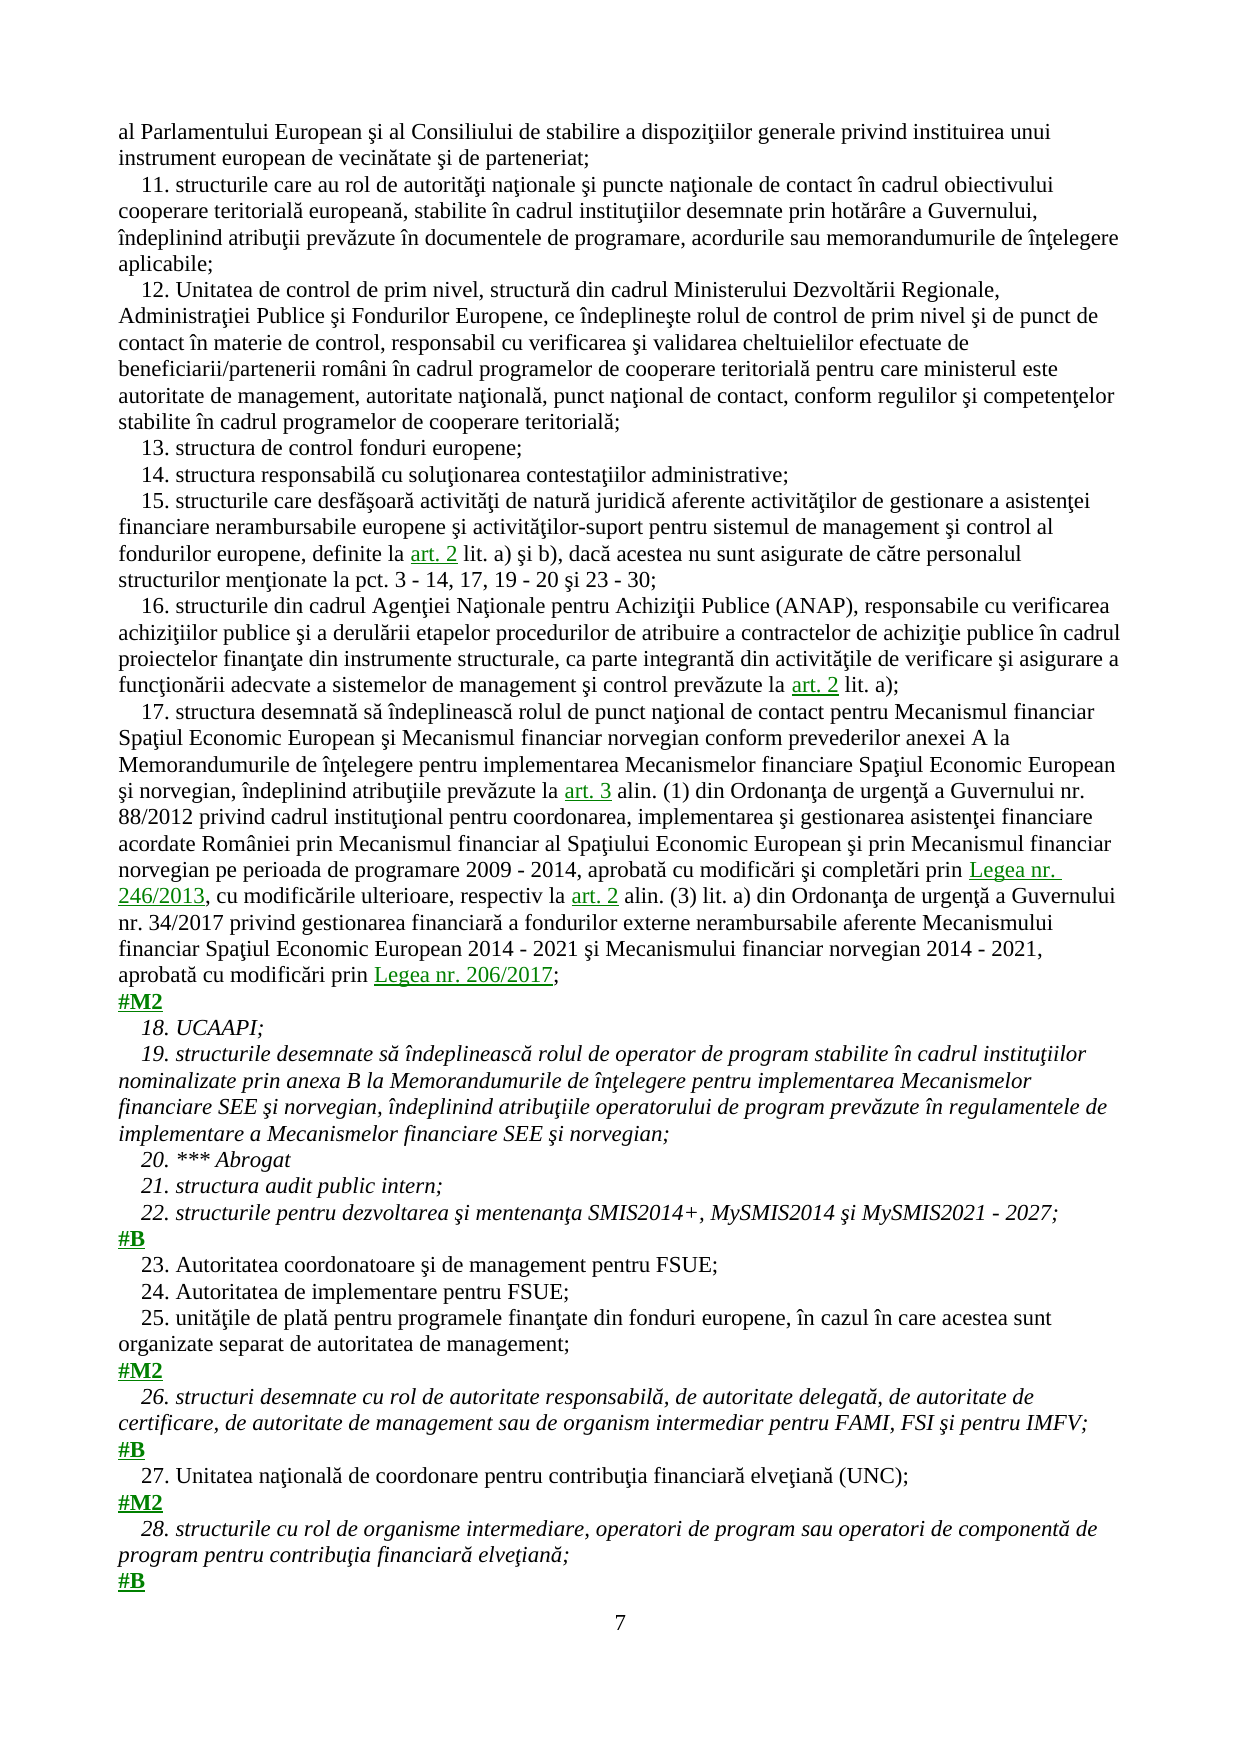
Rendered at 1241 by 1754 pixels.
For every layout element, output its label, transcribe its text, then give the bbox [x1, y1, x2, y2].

text 14. structura responsabilă cu soluţionarea contestaţiilor administrative; [118, 461, 1122, 487]
text 19. structurile desemnate să îndeplinească rolul de operator de program stabilite în cadrul instituţiilor nominalizate prin anexa B la Memorandumurile de înţelegere pentru implementarea Mecanismelor financiare SEE şi norvegian, îndeplinind atribuţiile operatorului de program prevăzute în regulamentele de implementare a Mecanismelor financiare SEE şi norvegian; [118, 1041, 1122, 1146]
text 27. Unitatea naţională de coordonare pentru contribuţia financiară elveţiană (UNC); [118, 1462, 1122, 1488]
text #B [118, 1436, 1122, 1462]
text 23. Autoritatea coordonatoare şi de management pentru FSUE; [118, 1251, 1122, 1278]
text 25. unităţile de plată pentru programele finanţate din fonduri europene, în cazul în care acestea sunt organizate separat de autoritatea de management; [118, 1304, 1122, 1357]
text 22. structurile pentru dezvoltarea şi mentenanţa SMIS2014+, MySMIS2014 şi MySMIS2021 - 2027; [118, 1199, 1122, 1225]
text 15. structurile care desfăşoară activităţi de natură juridică aferente activităţilor de gestionare a asistenţei financiare nerambursabile europene şi activităţilor-suport pentru sistemul de management şi control al fondurilor europene, definite la art. 2 lit. a) şi b), dacă acestea nu sunt asigurate de către personalul structurilor menţionate la pct. 3 - 14, 17, 19 - 20 şi 23 - 30; [118, 487, 1122, 592]
text 16. structurile din cadrul Agenţiei Naţionale pentru Achiziţii Publice (ANAP), responsabile cu verificarea achiziţiilor publice şi a derulării etapelor procedurilor de atribuire a contractelor de achiziţie publice în cadrul proiectelor finanţate din instrumente structurale, ca parte integrantă din activităţile de verificare şi asigurare a funcţionării adecvate a sistemelor de management şi control prevăzute la art. 2 lit. a); [118, 592, 1122, 698]
text #M2 [118, 988, 1122, 1014]
text 24. Autoritatea de implementare pentru FSUE; [118, 1278, 1122, 1304]
text 20. *** Abrogat [118, 1146, 1122, 1172]
text #M2 [118, 1488, 1122, 1515]
text #B [118, 1225, 1122, 1251]
text 12. Unitatea de control de prim nivel, structură din cadrul Ministerului Dezvoltării Regionale, Administraţiei Publice şi Fondurilor Europene, ce îndeplineşte rolul de control de prim nivel şi de punct de contact în materie de control, responsabil cu verificarea şi validarea cheltuielilor efectuate de beneficiarii/partenerii români în cadrul programelor de cooperare teritorială pentru care ministerul este autoritate de management, autoritate naţională, punct naţional de contact, conform regulilor şi competenţelor stabilite în cadrul programelor de cooperare teritorială; [118, 276, 1122, 434]
text 11. structurile care au rol de autorităţi naţionale şi puncte naţionale de contact în cadrul obiectivului cooperare teritorială europeană, stabilite în cadrul instituţiilor desemnate prin hotărâre a Guvernului, îndeplinind atribuţii prevăzute în documentele de programare, acordurile sau memorandumurile de înţelegere aplicabile; [118, 171, 1122, 276]
text 26. structuri desemnate cu rol de autoritate responsabilă, de autoritate delegată, de autoritate de certificare, de autoritate de management sau de organism intermediar pentru FAMI, FSI şi pentru IMFV; [118, 1383, 1122, 1436]
text #B [118, 1568, 1122, 1594]
text 28. structurile cu rol de organisme intermediare, operatori de program sau operatori de componentă de program pentru contribuţia financiară elveţiană; [118, 1515, 1122, 1568]
text 17. structura desemnată să îndeplinească rolul de punct naţional de contact pentru Mecanismul financiar Spaţiul Economic European şi Mecanismul financiar norvegian conform prevederilor anexei A la Memorandumurile de înţelegere pentru implementarea Mecanismelor financiare Spaţiul Economic European şi norvegian, îndeplinind atribuţiile prevăzute la art. 3 alin. (1) din Ordonanţa de urgenţă a Guvernului nr. 88/2012 privind cadrul instituţional pentru coordonarea, implementarea şi gestionarea asistenţei financiare acordate României prin Mecanismul financiar al Spaţiului Economic European şi prin Mecanismul financiar norvegian pe perioada de programare 2009 - 2014, aprobată cu modificări şi completări prin Legea nr. 246/2013, cu modificările ulterioare, respectiv la art. 2 alin. (3) lit. a) din Ordonanţa de urgenţă a Guvernului nr. 34/2017 privind gestionarea financiară a fondurilor externe nerambursabile aferente Mecanismului financiar Spaţiul Economic European 2014 - 2021 şi Mecanismului financiar norvegian 2014 - 2021, aprobată cu modificări prin Legea nr. 206/2017; [118, 698, 1122, 988]
text 21. structura audit public intern; [118, 1172, 1122, 1199]
text 13. structura de control fonduri europene; [118, 434, 1122, 461]
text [118, 118, 1122, 171]
text 18. UCAAPI; [118, 1014, 1122, 1041]
text #M2 [118, 1357, 1122, 1383]
